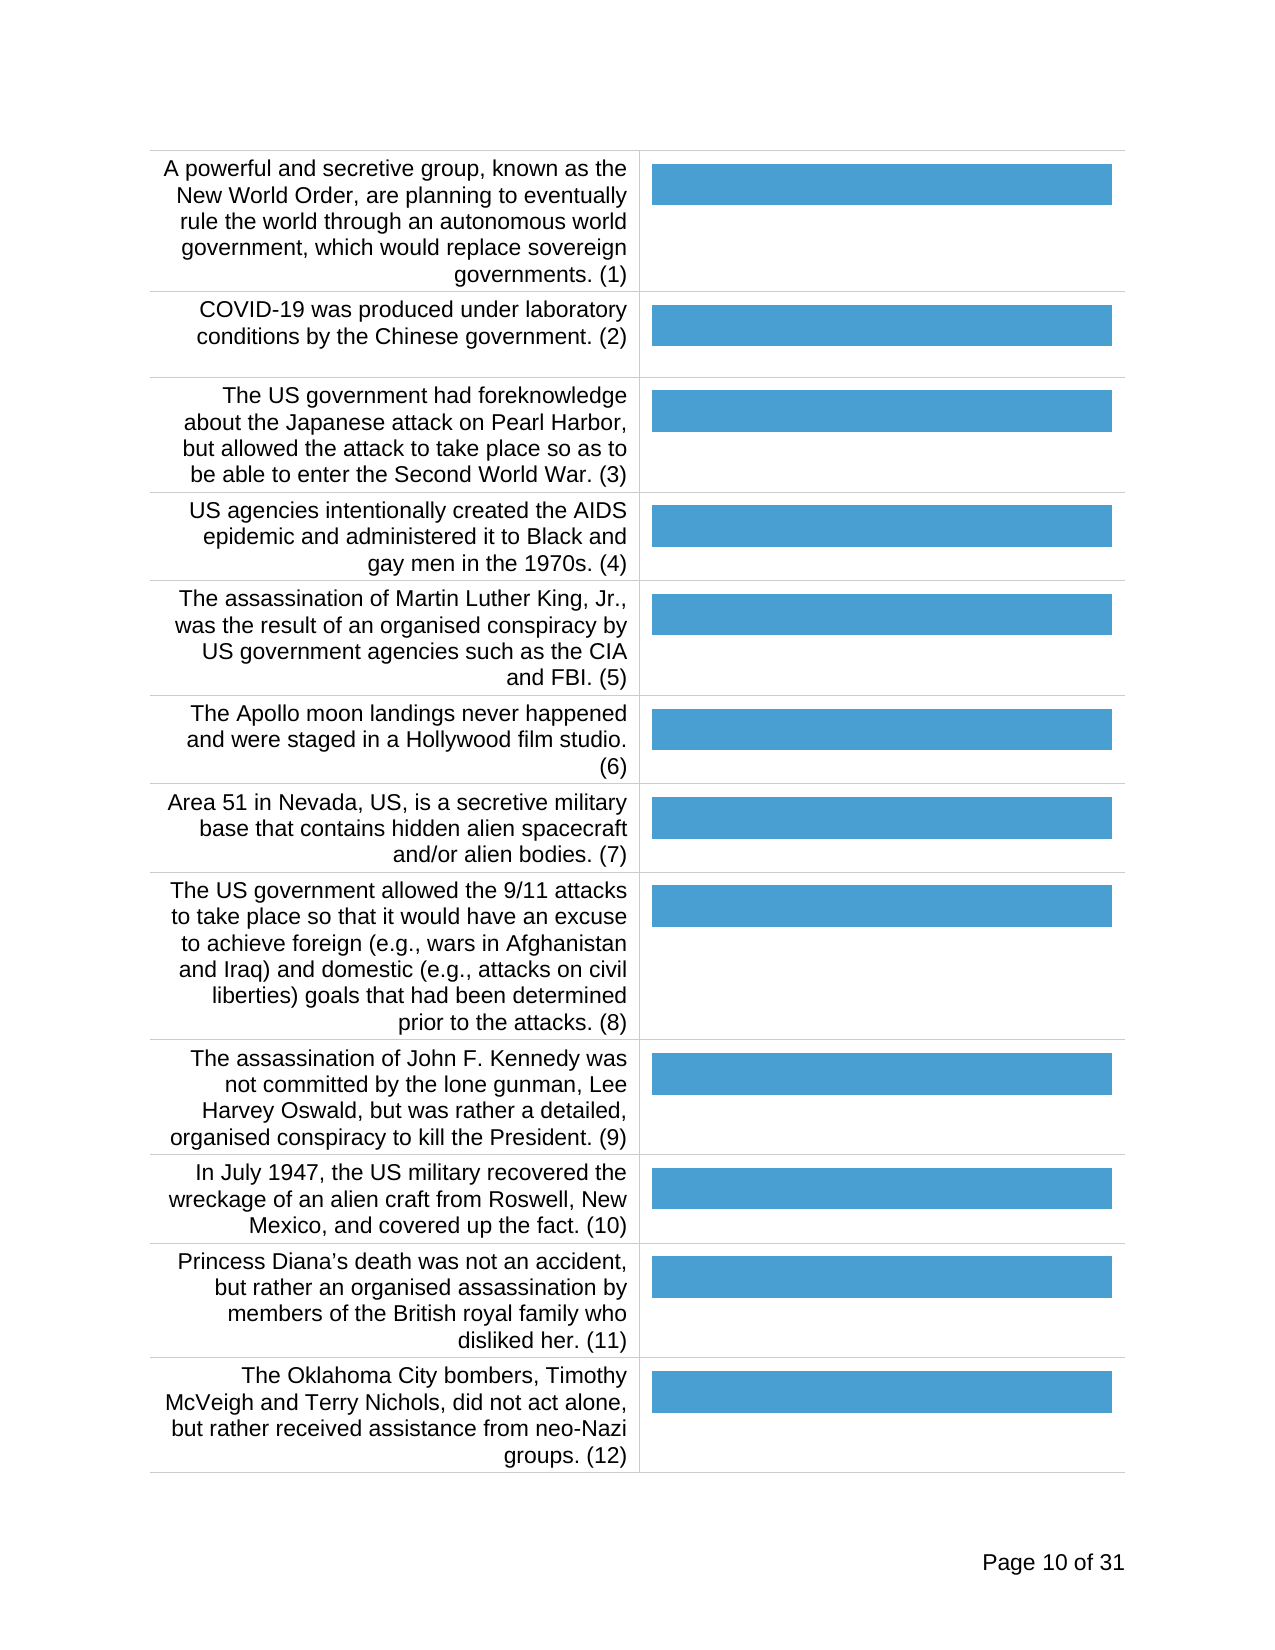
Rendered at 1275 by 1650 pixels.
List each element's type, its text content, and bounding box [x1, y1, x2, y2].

table_cell The US government allowed the 9/11 attacks to take place so that it would have an excuse to achieve foreign (e.g., wars in Afghanistan and Iraq) and domestic (e.g., attacks on civil liberties) goals that had been determined prior to the attacks. (8) [150, 873, 639, 1039]
table_cell [640, 292, 1125, 377]
table_cell The Apollo moon landings never happened and were staged in a Hollywood film studio. (6) [150, 696, 639, 783]
table_cell [640, 378, 1125, 492]
table_cell [640, 1358, 1125, 1472]
table_cell Area 51 in Nevada, US, is a secretive military base that contains hidden alien spacecraft and/or alien bodies. (7) [150, 784, 639, 872]
table_cell [640, 784, 1125, 872]
table_cell [640, 873, 1125, 1039]
table_cell The assassination of John F. Kennedy was not committed by the lone gunman, Lee Harvey Oswald, but was rather a detailed, organised conspiracy to kill the President. (9) [150, 1040, 639, 1154]
table_cell The US government had foreknowledge about the Japanese attack on Pearl Harbor, but allowed the attack to take place so as to be able to enter the Second World War. (3) [150, 378, 639, 492]
table_cell [640, 493, 1125, 580]
table_cell In July 1947, the US military recovered the wreckage of an alien craft from Roswell, New Mexico, and covered up the fact. (10) [150, 1155, 639, 1242]
table_cell [640, 1155, 1125, 1242]
table_header [640, 151, 1125, 291]
table_cell [640, 581, 1125, 695]
table_cell US agencies intentionally created the AIDS epidemic and administered it to Black and gay men in the 1970s. (4) [150, 493, 639, 580]
table_cell The Oklahoma City bombers, Timothy McVeigh and Terry Nichols, did not act alone, but rather received assistance from neo-Nazi groups. (12) [150, 1358, 639, 1472]
table_cell COVID-19 was produced under laboratory conditions by the Chinese government. (2) [150, 292, 639, 377]
table_cell [640, 1244, 1125, 1357]
table_cell [640, 1040, 1125, 1154]
table_cell The assassination of Martin Luther King, Jr., was the result of an organised conspiracy by US government agencies such as the CIA and FBI. (5) [150, 581, 639, 695]
table_header A powerful and secretive group, known as the New World Order, are planning to eventually rule the world through an autonomous world government, which would replace sovereign governments. (1) [150, 151, 639, 291]
table_cell Princess Diana’s death was not an accident, but rather an organised assassination by members of the British royal family who disliked her. (11) [150, 1244, 639, 1357]
table_cell [640, 696, 1125, 783]
